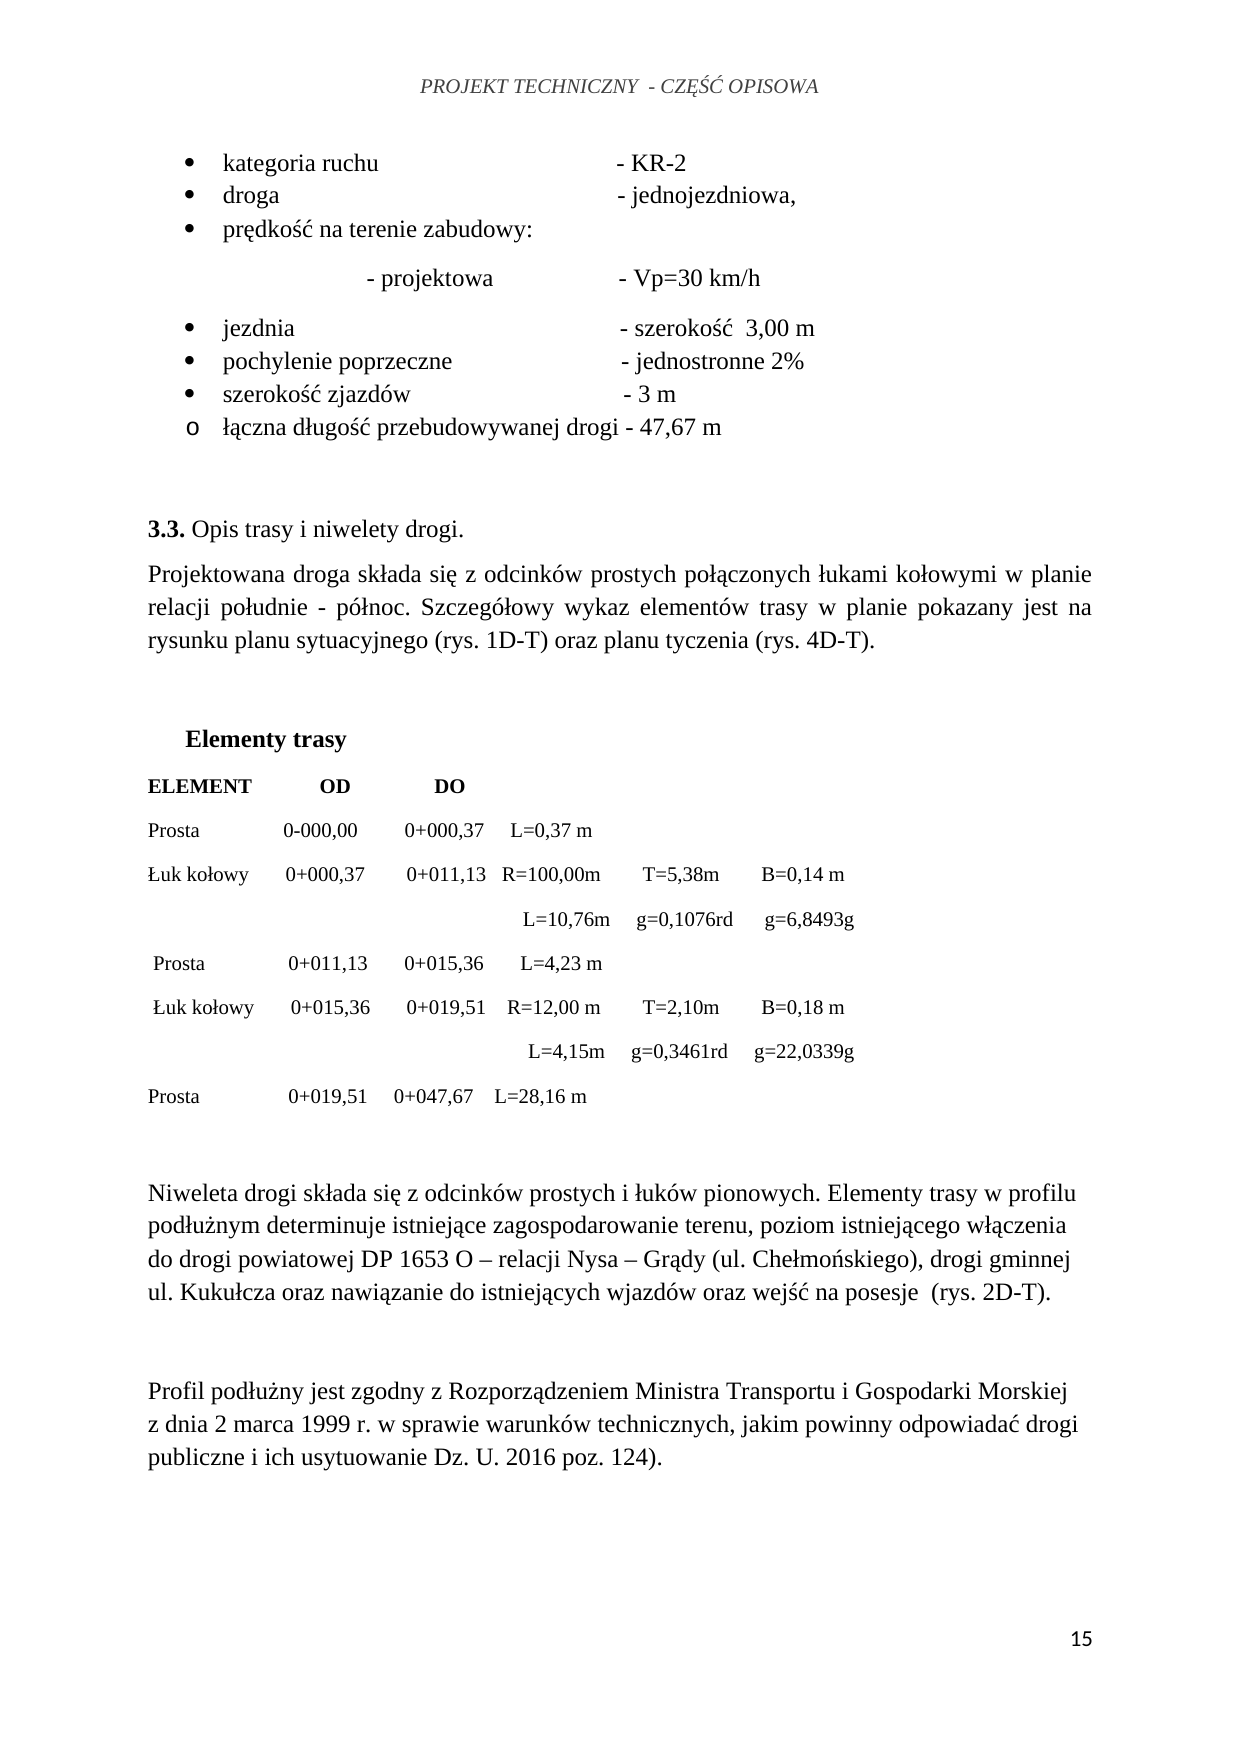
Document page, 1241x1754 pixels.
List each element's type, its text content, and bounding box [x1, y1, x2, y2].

list prędkość na terenie zabudowy: [185, 214, 1093, 242]
list droga - jednojezdniowa, [185, 181, 1093, 209]
list jezdnia - szerokość 3,00 m [185, 313, 1093, 342]
text Prosta 0-000,00 0+000,37 L=0,37 m [148, 818, 1093, 842]
text L=4,15m g=0,3461rd g=22,0339g [148, 1039, 1093, 1063]
text Profil podłużny jest zgodny z Rozporządzeniem Ministra Transportu i Gospodarki Morskiej z dnia 2 marca 1999 r. w sprawie warunków technicznych, jakim powinny odpowiadać drogi publiczne i ich usytuowanie Dz. U. 2016 poz. 124). [148, 1376, 1093, 1471]
list pochylenie poprzeczne - jednostronne 2% [185, 346, 1093, 375]
text Projektowana droga składa się z odcinków prostych połączonych łukami kołowymi w planie relacji południe - północ. Szczegółowy wykaz elementów trasy w planie pokazany jest na rysunku planu sytuacyjnego (rys. 1D-T) oraz planu tyczenia (rys. 4D-T). [148, 559, 1093, 653]
text Łuk kołowy 0+000,37 0+011,13 R=100,00m T=5,38m B=0,14 m [148, 862, 1093, 886]
subtitle 3.3. Opis trasy i niwelety drogi. [148, 514, 1093, 543]
text Łuk kołowy 0+015,36 0+019,51 R=12,00 m T=2,10m B=0,18 m [148, 995, 1093, 1019]
text Prosta 0+019,51 0+047,67 L=28,16 m [148, 1084, 1093, 1108]
list szerokość zjazdów - 3 m [185, 379, 1093, 408]
text Prosta 0+011,13 0+015,36 L=4,23 m [148, 951, 1093, 975]
text - projektowa - Vp=30 km/h [148, 263, 1093, 292]
list kategoria ruchu - KR-2 [185, 148, 1093, 176]
list łączna długość przebudowywanej drogi - 47,67 m [185, 412, 1093, 443]
text L=10,76m g=0,1076rd g=6,8493g [148, 907, 1093, 931]
text Niweleta drogi składa się z odcinków prostych i łuków pionowych. Elementy trasy w profilu podłużnym determinuje istniejące zagospodarowanie terenu, poziom istniejącego włączenia do drogi powiatowej DP 1653 O – relacji Nysa – Grądy (ul. Chełmońskiego), drogi gminnej ul. Kukułcza oraz nawiązanie do istniejących wjazdów oraz wejść na posesje (rys. 2D-T). [148, 1178, 1093, 1305]
text Elementy trasy [185, 724, 1093, 753]
text ELEMENT OD DO [148, 774, 1093, 798]
